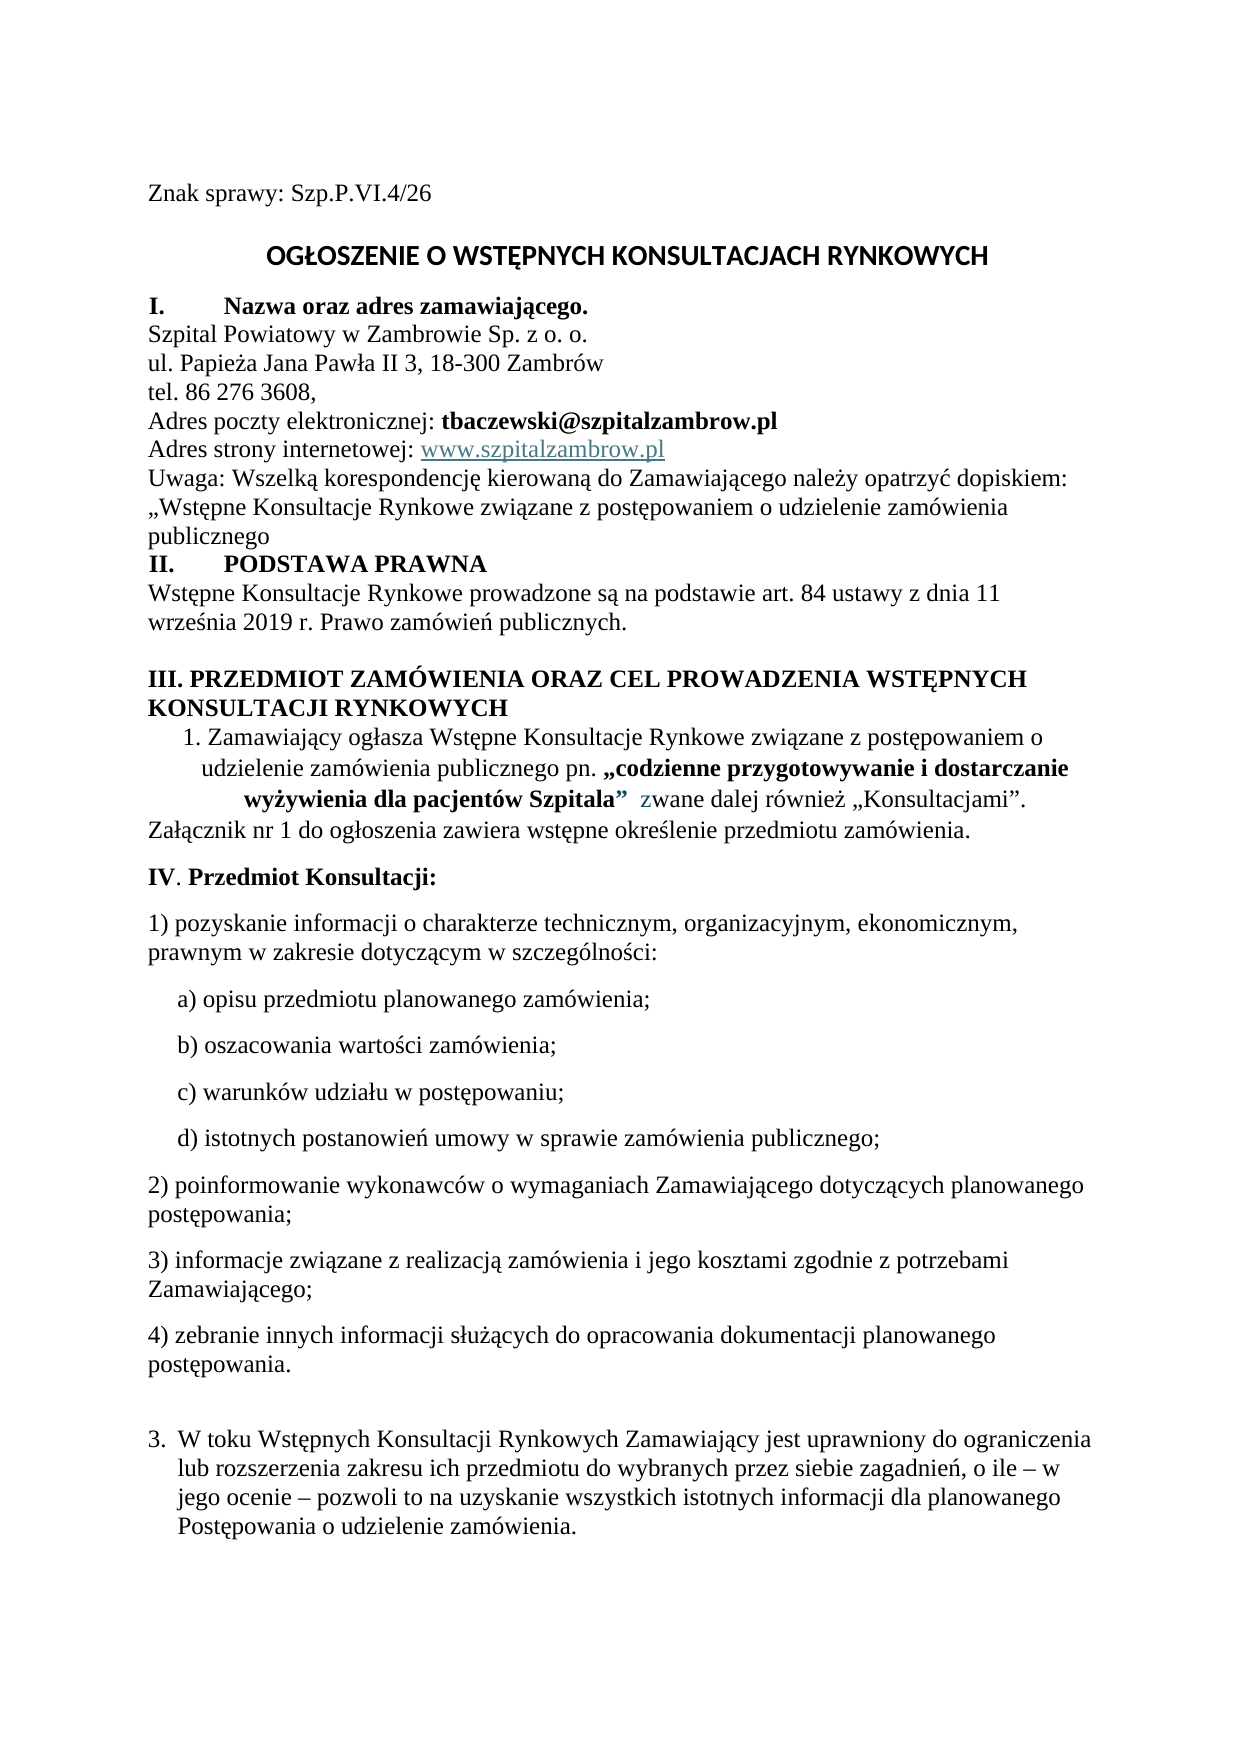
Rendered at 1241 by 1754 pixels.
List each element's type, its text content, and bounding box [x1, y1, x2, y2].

text Wstępne Konsultacje Rynkowe prowadzone są na podstawie art. 84 ustawy z dnia 11 września 2019 r. Prawo zamówień publicznych. [148, 578, 1093, 636]
text tel. 86 276 3608, [118, 377, 1093, 406]
text Szpital Powiatowy w Zambrowie Sp. z o. o. [118, 319, 1093, 348]
list PODSTAWA PRAWNA [149, 549, 1093, 578]
text ul. Papieża Jana Pawła II 3, 18-300 Zambrów [118, 348, 1093, 377]
list W toku Wstępnych Konsultacji Rynkowych Zamawiający jest uprawniony do ograniczenia lub rozszerzenia zakresu ich przedmiotu do wybranych przez siebie zagadnień, o ile – w jego ocenie – pozwoli to na uzyskanie wszystkich istotnych informacji dla planowanego Postępowania o udzielenie zamówienia. [148, 1424, 1093, 1539]
text III. PRZEDMIOT ZAMÓWIENIA ORAZ CEL PROWADZENIA WSTĘPNYCH KONSULTACJI RYNKOWYCH [148, 664, 1093, 722]
text b) oszacowania wartości zamówienia; [177, 1030, 1093, 1059]
text 1) pozyskanie informacji o charakterze technicznym, organizacyjnym, ekonomicznym, prawnym w zakresie dotyczącym w szczególności: [148, 908, 1093, 966]
text Znak sprawy: Szp.P.VI.4/26 [148, 178, 1093, 207]
subtitle 1. Zamawiający ogłasza Wstępne Konsultacje Rynkowe związane z postępowaniem o udzielenie zamówienia publicznego pn. „codzienne przygotowywanie i dostarczanie wyżywienia dla pacjentów Szpitala” zwane dalej również „Konsultacjami”. [133, 722, 1093, 813]
text Uwaga: Wszelką korespondencję kierowaną do Zamawiającego należy opatrzyć dopiskiem: „Wstępne Konsultacje Rynkowe związane z postępowaniem o udzielenie zamówienia publicznego [148, 463, 1093, 549]
text 2) poinformowanie wykonawców o wymaganiach Zamawiającego dotyczących planowanego postępowania; [148, 1170, 1093, 1227]
text Adres strony internetowej: www.szpitalzambrow.pl [118, 434, 1093, 463]
text IV. Przedmiot Konsultacji: [148, 862, 1093, 891]
text d) istotnych postanowień umowy w sprawie zamówienia publicznego; [177, 1123, 1093, 1152]
text OGŁOSZENIE O WSTĘPNYCH KONSULTACJACH RYNKOWYCH [162, 237, 1093, 273]
text a) opisu przedmiotu planowanego zamówienia; [177, 984, 1093, 1012]
text 4) zebranie innych informacji służących do opracowania dokumentacji planowanego postępowania. [148, 1321, 1093, 1378]
list Nazwa oraz adres zamawiającego. [149, 291, 1093, 319]
text Adres poczty elektronicznej: tbaczewski@szpitalzambrow.pl [118, 406, 1093, 434]
text c) warunków udziału w postępowaniu; [177, 1077, 1093, 1106]
text Załącznik nr 1 do ogłoszenia zawiera wstępne określenie przedmiotu zamówienia. [148, 815, 1093, 844]
text 3) informacje związane z realizacją zamówienia i jego kosztami zgodnie z potrzebami Zamawiającego; [148, 1245, 1093, 1303]
